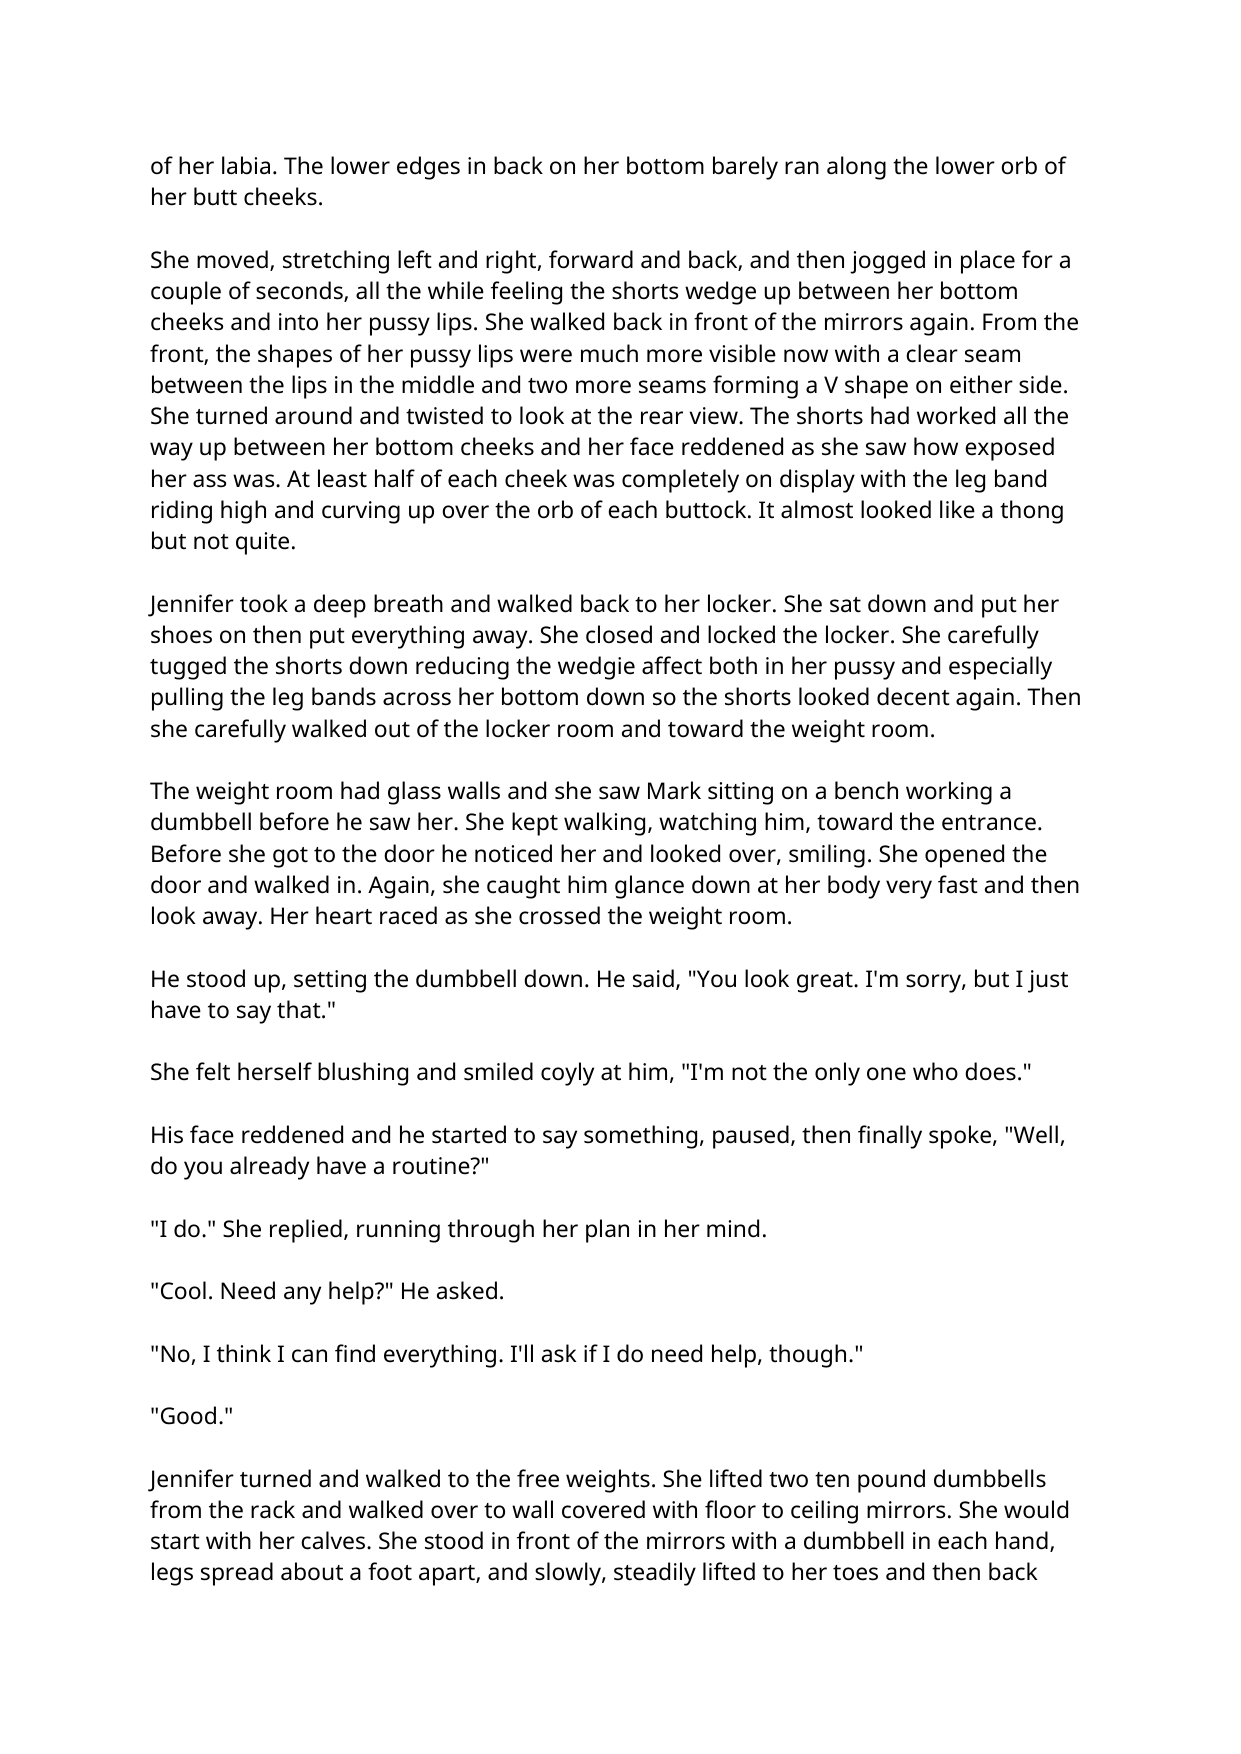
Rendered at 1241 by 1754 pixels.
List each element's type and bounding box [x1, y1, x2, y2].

text [150, 150, 1090, 1587]
